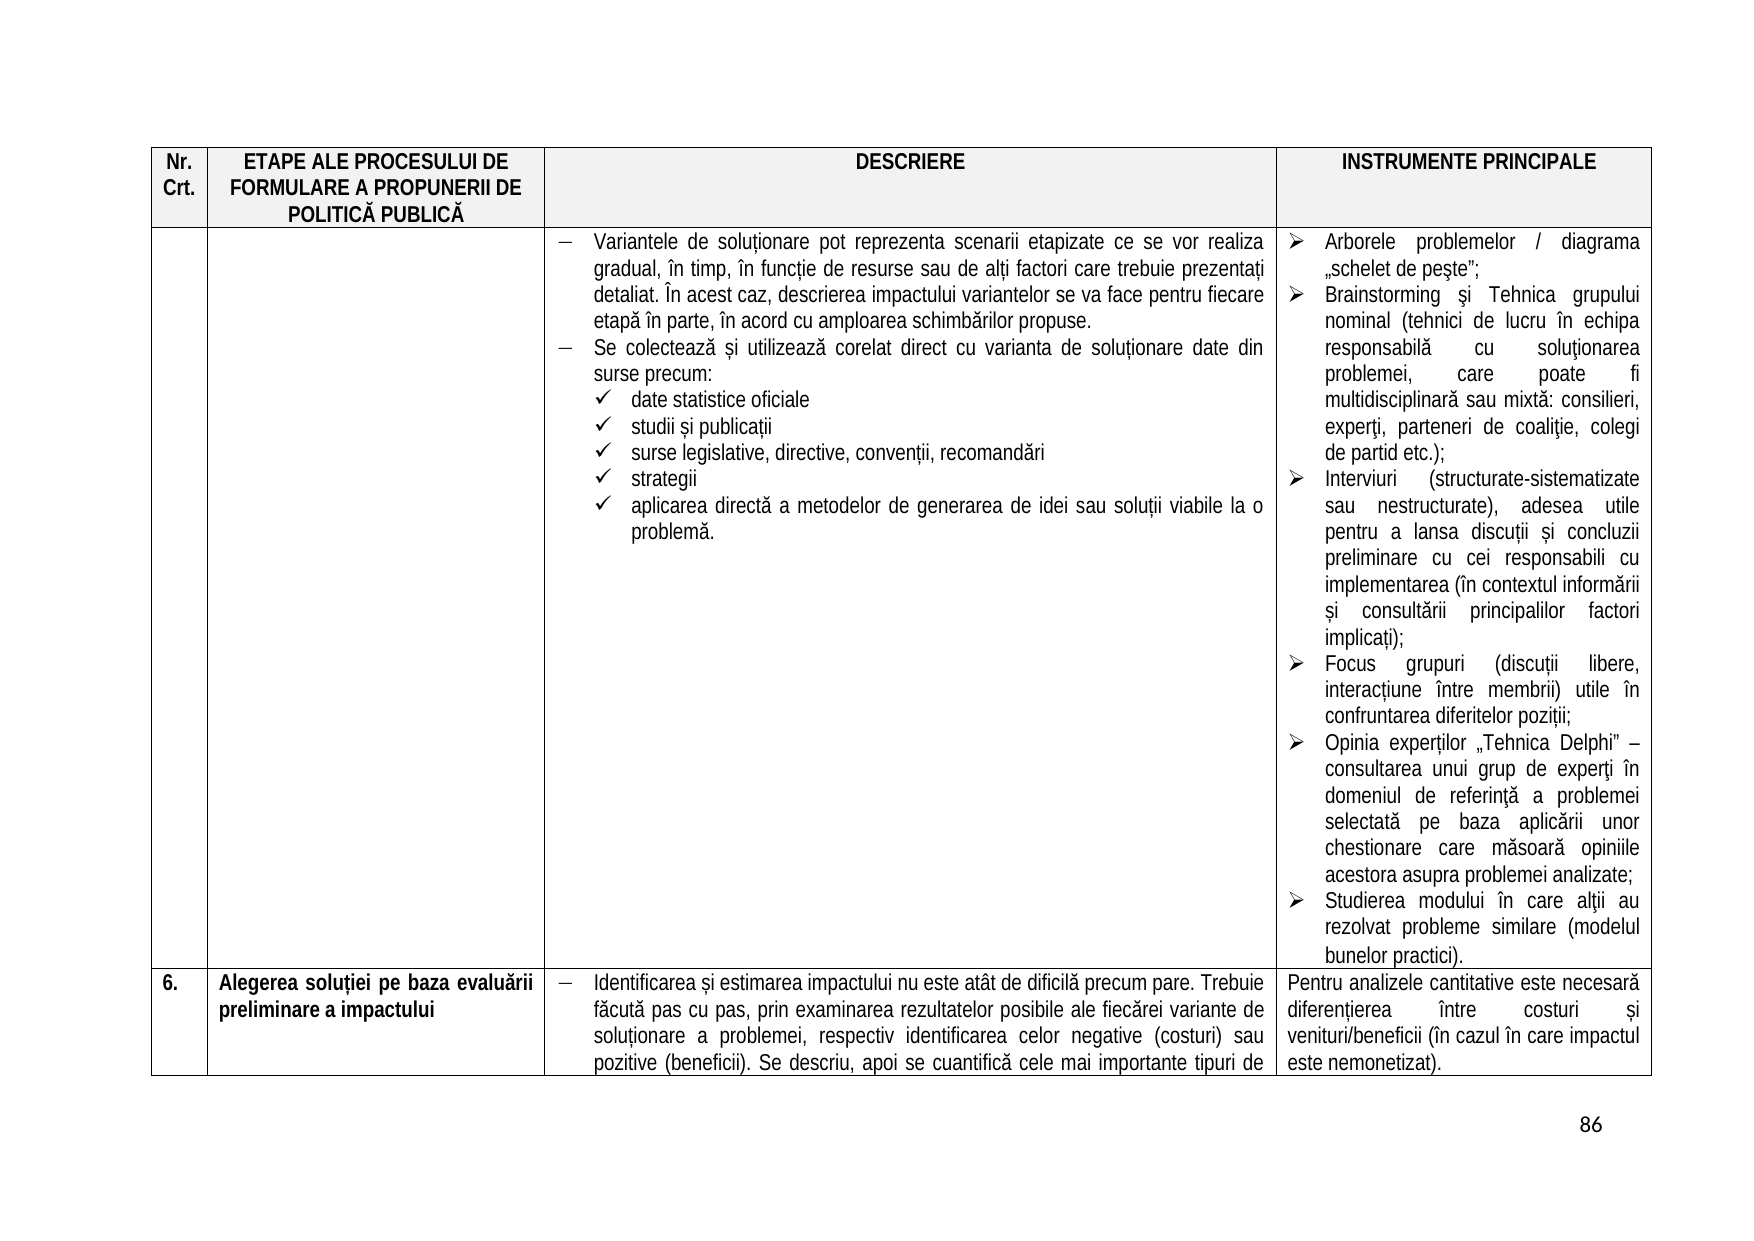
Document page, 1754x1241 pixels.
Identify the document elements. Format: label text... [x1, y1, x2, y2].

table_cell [545, 228, 1276, 968]
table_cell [545, 969, 1276, 1075]
table_cell [152, 228, 207, 968]
table_cell [152, 969, 207, 1075]
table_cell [208, 228, 544, 968]
table_header INSTRUMENTE PRINCIPALE [1277, 148, 1651, 227]
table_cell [1277, 228, 1651, 968]
table_header DESCRIERE [545, 148, 1276, 227]
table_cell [1277, 969, 1651, 1075]
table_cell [208, 969, 544, 1075]
table_header ETAPE ALE PROCESULUI DE FORMULARE A PROPUNERII DE POLITICĂ PUBLICĂ [208, 148, 544, 227]
table_header Nr. Crt. [152, 148, 207, 227]
